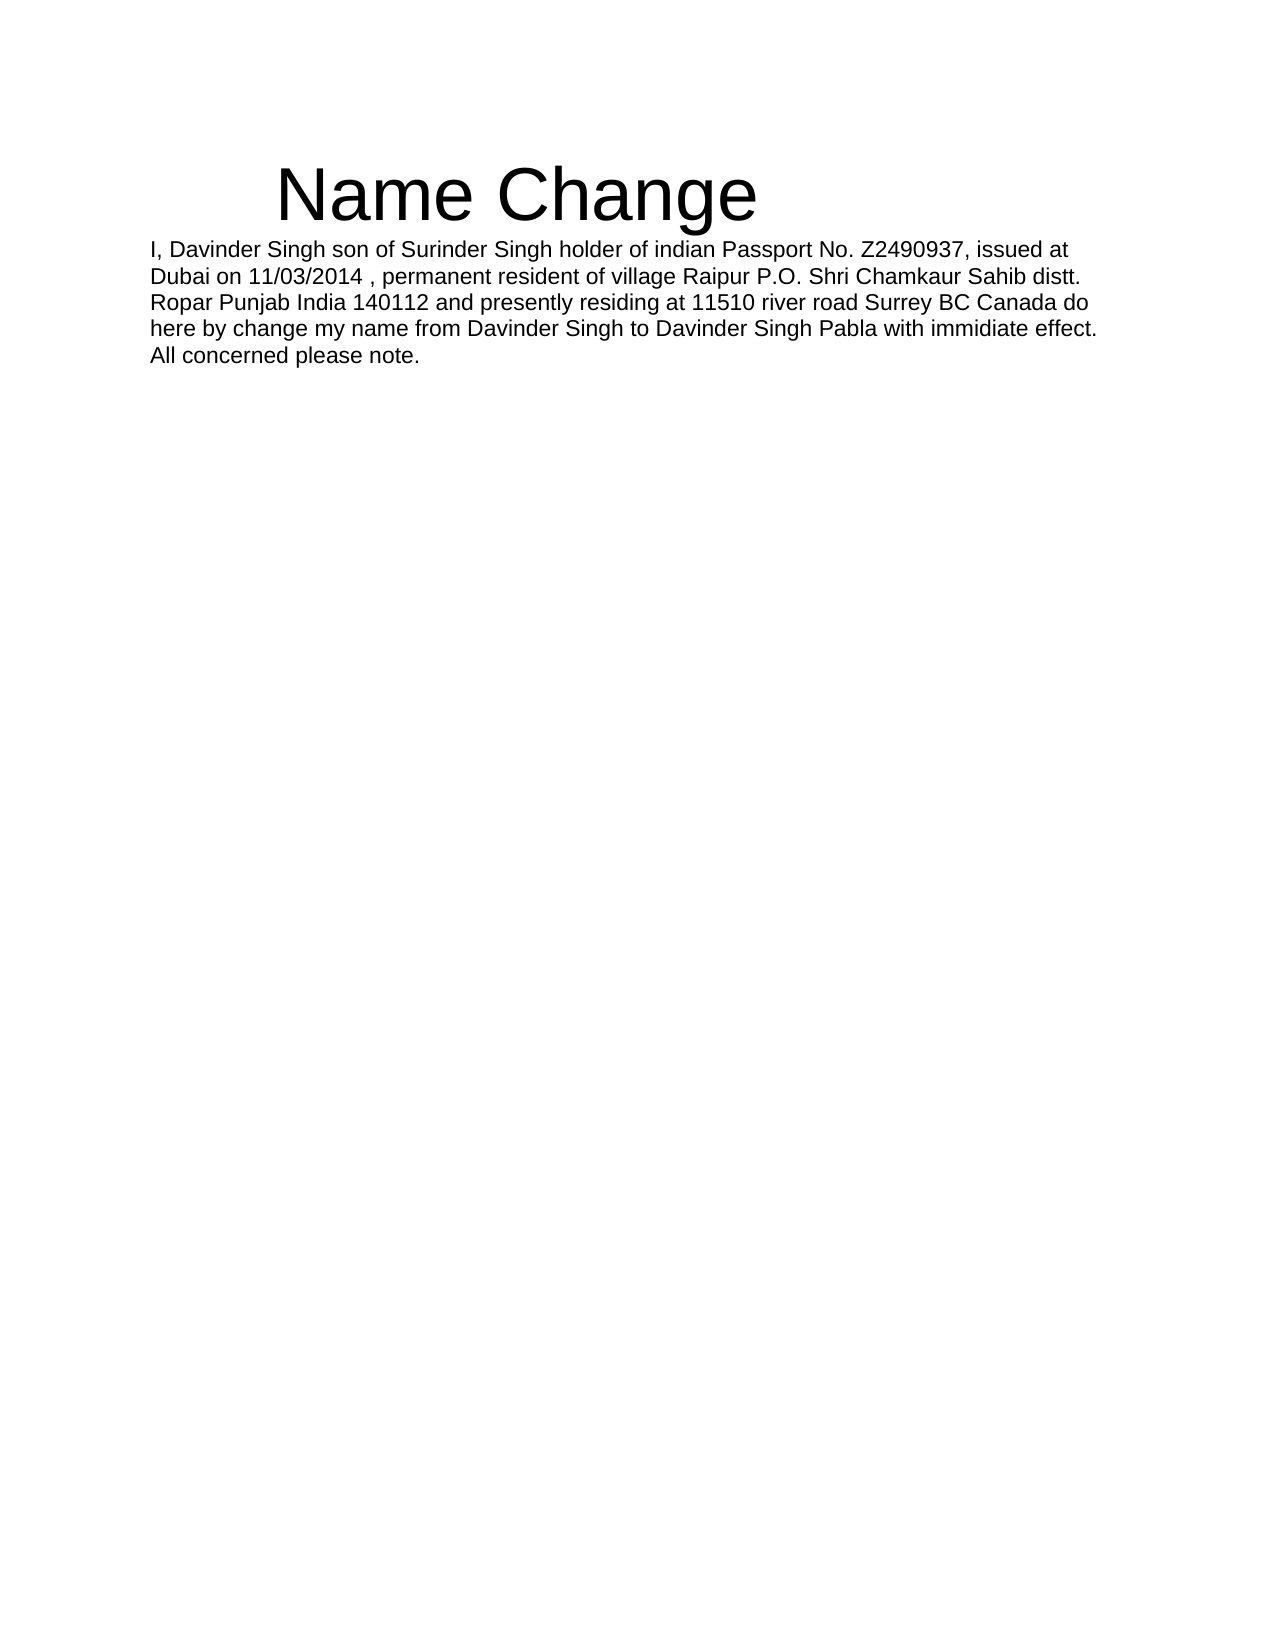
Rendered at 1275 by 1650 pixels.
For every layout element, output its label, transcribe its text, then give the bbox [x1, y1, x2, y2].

text Name Change [150, 150, 1125, 236]
text I, Davinder Singh son of Surinder Singh holder of indian Passport No. Z2490937, issued at Dubai on 11/03/2014 , permanent resident of village Raipur P.O. Shri Chamkaur Sahib distt. Ropar Punjab India 140112 and presently residing at 11510 river road Surrey BC Canada do here by change my name from Davinder Singh to Davinder Singh Pabla with immidiate effect. All concerned please note. [150, 236, 1125, 368]
